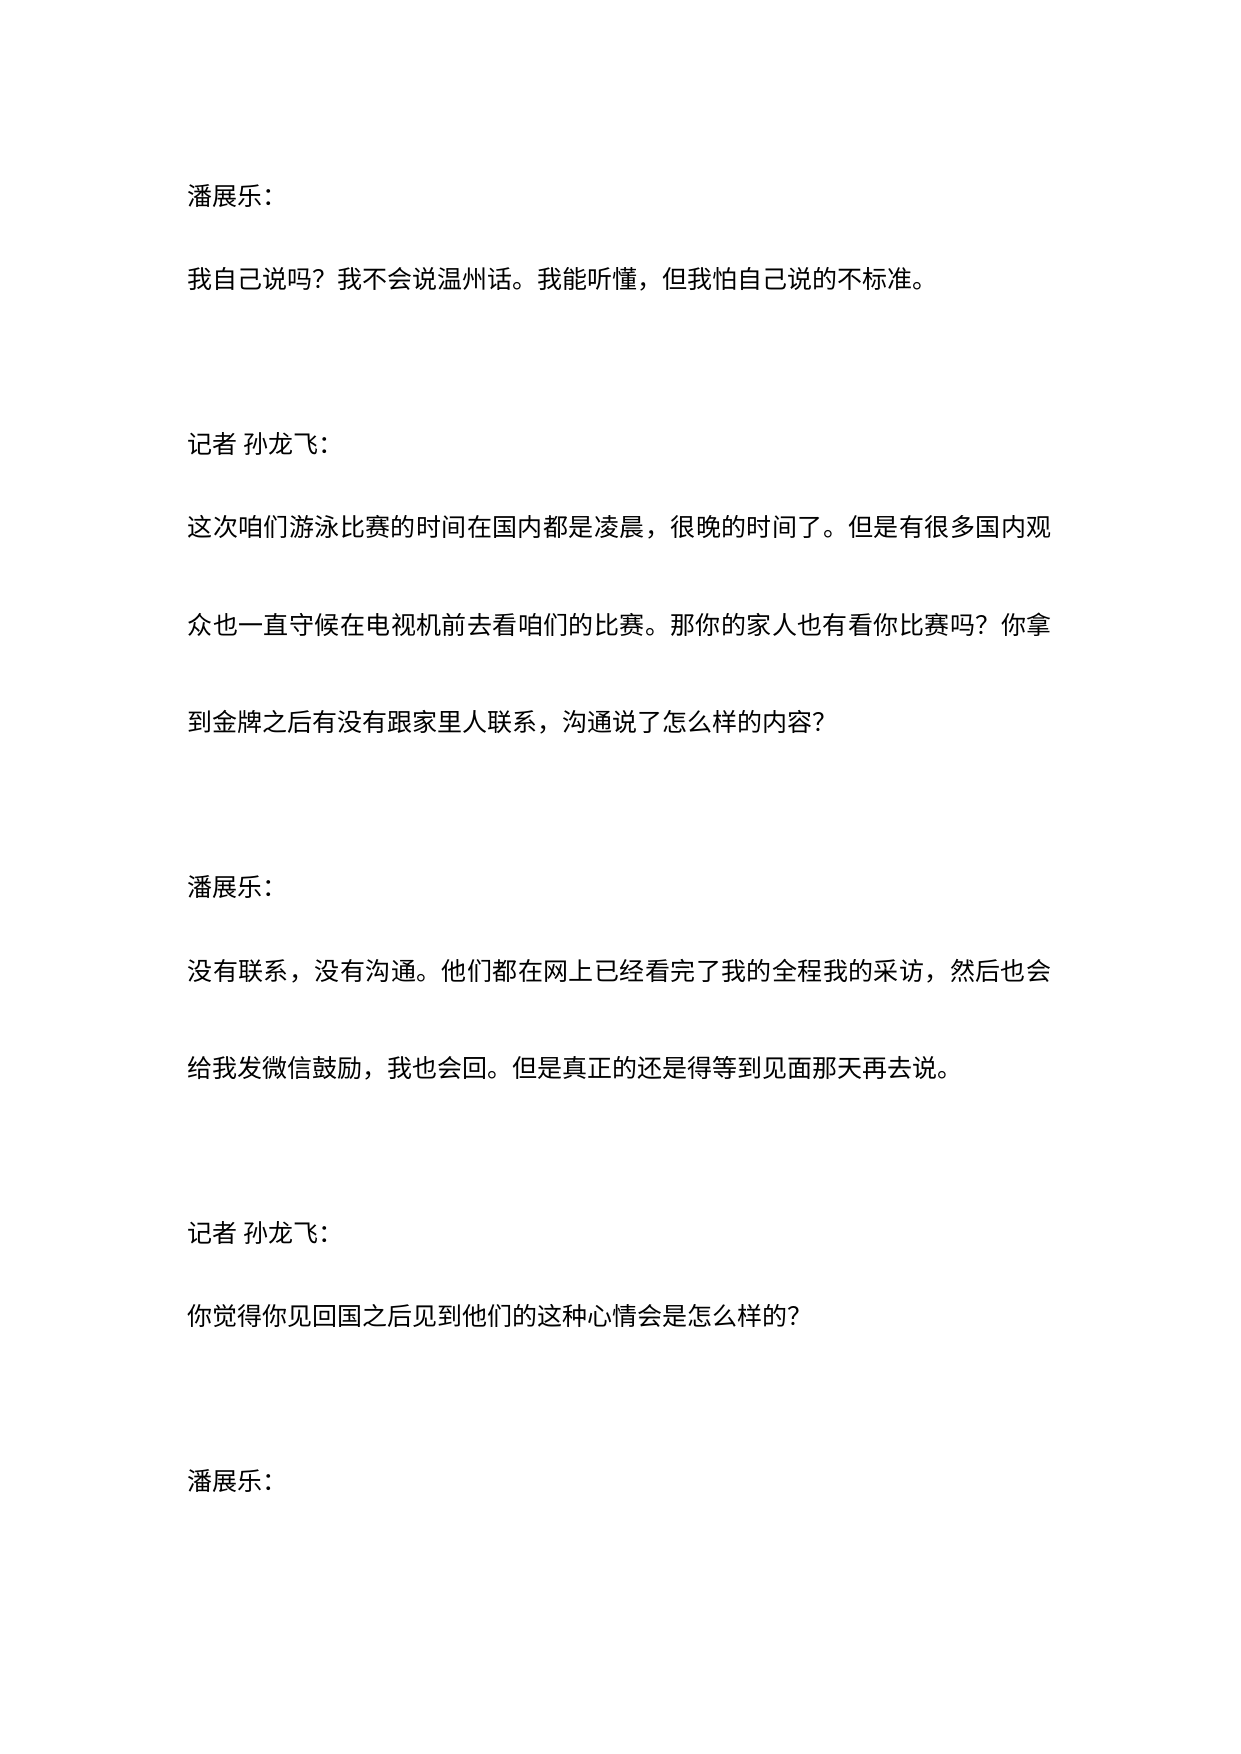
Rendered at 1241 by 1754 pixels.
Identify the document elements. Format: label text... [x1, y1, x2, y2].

text 潘展乐： [187, 162, 1053, 227]
text 我自己说吗？我不会说温州话。我能听懂，但我怕自己说的不标准。 [187, 245, 1053, 310]
text 记者 孙龙飞： [187, 410, 1053, 475]
text 潘展乐： [187, 1447, 1053, 1512]
text 这次咱们游泳比赛的时间在国内都是凌晨，很晚的时间了。但是有很多国内观众也一直守候在电视机前去看咱们的比赛。那你的家人也有看你比赛吗？你拿到金牌之后有没有跟家里人联系，沟通说了怎么样的内容？ [187, 493, 1053, 753]
text 没有联系，没有沟通。他们都在网上已经看完了我的全程我的采访，然后也会给我发微信鼓励，我也会回。但是真正的还是得等到见面那天再去说。 [187, 937, 1053, 1099]
text 你觉得你见回国之后见到他们的这种心情会是怎么样的？ [187, 1282, 1053, 1347]
text 记者 孙龙飞： [187, 1199, 1053, 1264]
text 潘展乐： [187, 853, 1053, 918]
